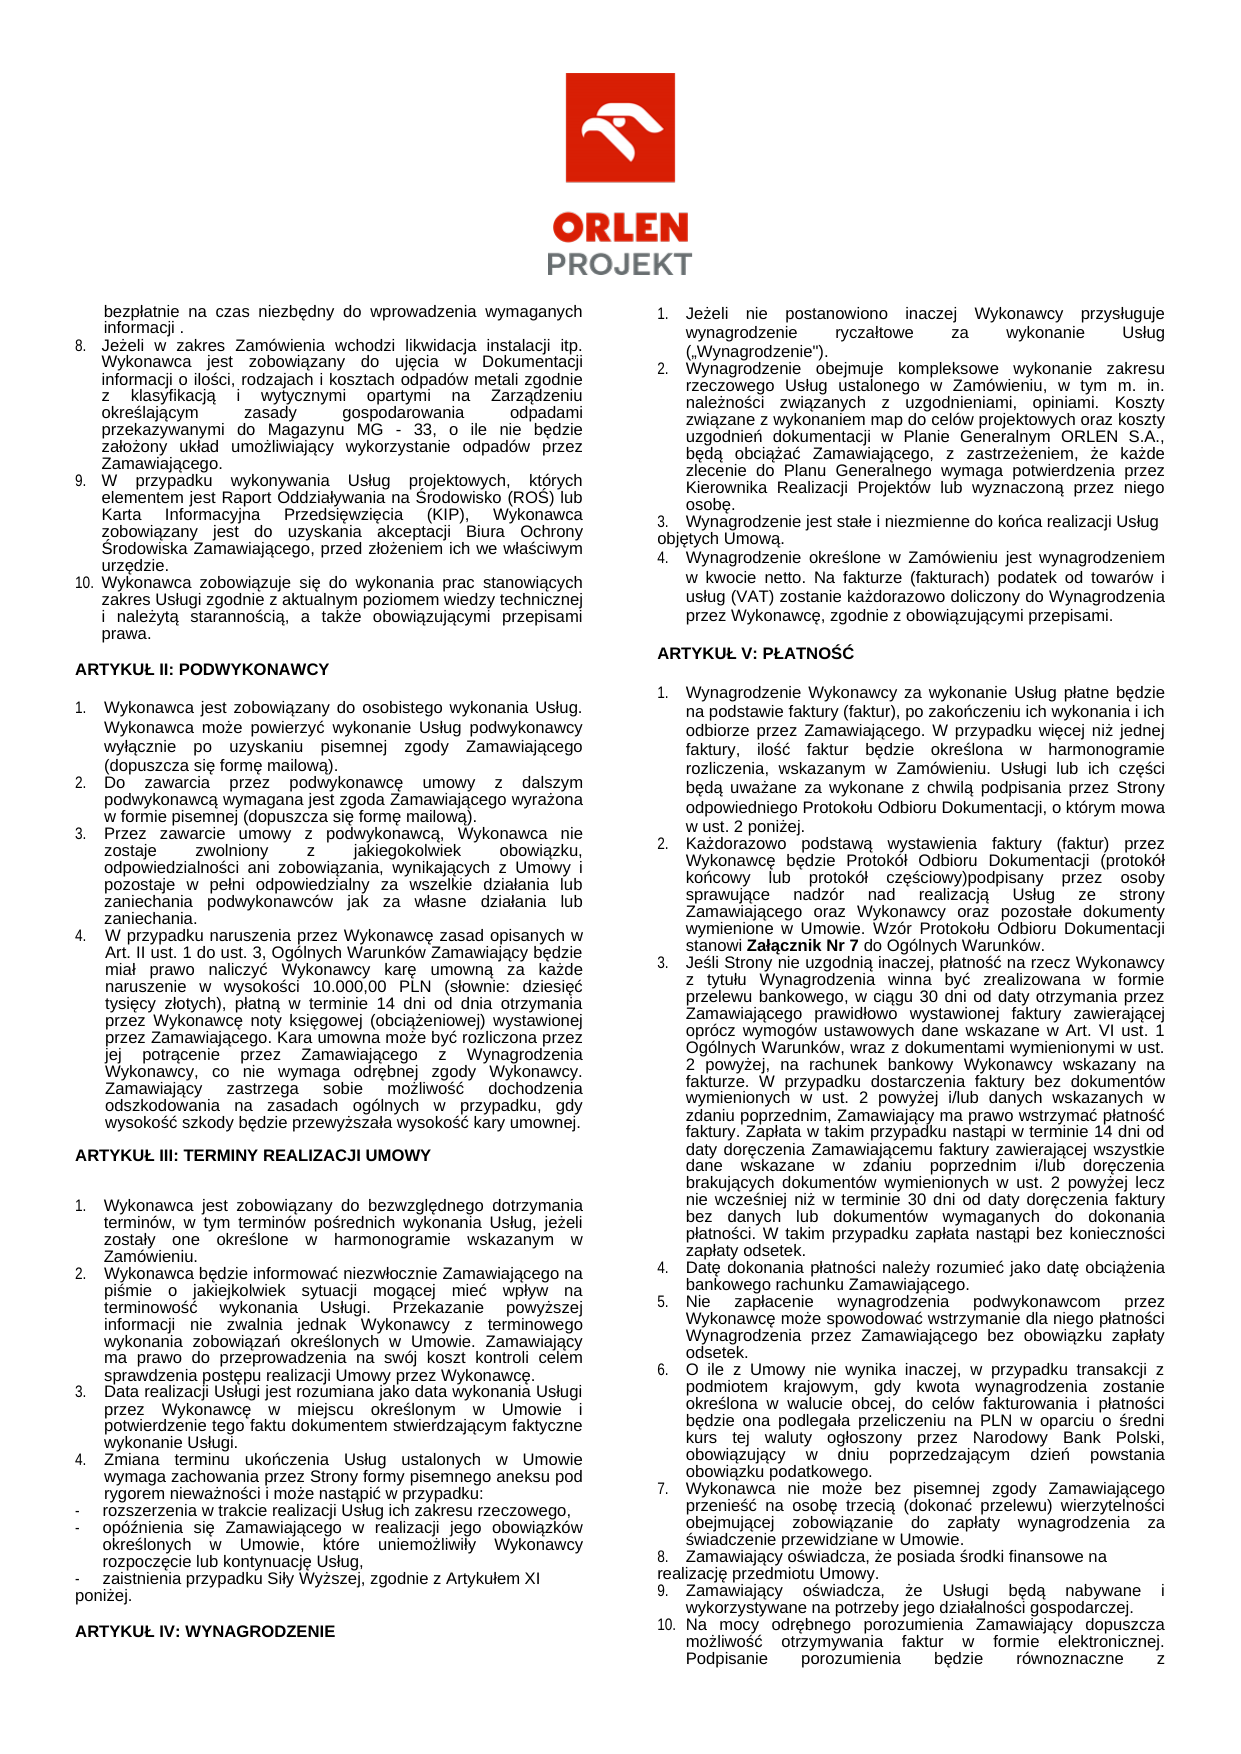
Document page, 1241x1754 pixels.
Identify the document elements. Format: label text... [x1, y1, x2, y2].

list Datę dokonania płatności należy rozumieć jako datę obciążenia bankowego rachunku Zamawiającego. [657, 1260, 1165, 1294]
list Wykonawca będzie informować niezwłocznie Zamawiającego na piśmie o jakiejkolwiek sytuacji mogącej mieć wpływ na terminowość wykonania Usługi. Przekazanie powyższej informacji nie zwalnia jednak Wykonawcy z terminowego wykonania zobowiązań określonych w Umowie. Zamawiający ma prawo do przeprowadzenia na swój koszt kontroli celem sprawdzenia postępu realizacji Umowy przez Wykonawcę. [75, 1266, 583, 1384]
list Wykonawca jest zobowiązany do osobistego wykonania Usług. Wykonawca może powierzyć wykonanie Usług podwykonawcy wyłącznie po uzyskaniu pisemnej zgody Zamawiającego (dopuszcza się formę mailową). [75, 698, 583, 775]
picture [548, 73, 693, 275]
list Przez zawarcie umowy z podwykonawcą, Wykonawca nie zostaje zwolniony z jakiegokolwiek obowiązku, odpowiedzialności ani zobowiązania, wynikających z Umowy i pozostaje w pełni odpowiedzialny za wszelkie działania lub zaniechania podwykonawców jak za własne działania lub zaniechania. [75, 826, 583, 928]
list W przypadku wykonywania Usług projektowych, których elementem jest Raport Oddziaływania na Środowisko (ROŚ) lub Karta Informacyjna Przedsięwzięcia (KIP), Wykonawca zobowiązany jest do uzyskania akceptacji Biura Ochrony Środowiska Zamawiającego, przed złożeniem ich we właściwym urzędzie. [75, 473, 583, 575]
list opóźnienia się Zamawiającego w realizacji jego obowiązków określonych w Umowie, które uniemożliwiły Wykonawcy rozpoczęcie lub kontynuację Usług, [75, 1520, 583, 1571]
list Do zawarcia przez podwykonawcę umowy z dalszym podwykonawcą wymagana jest zgoda Zamawiającego wyrażona w formie pisemnej (dopuszcza się formę mailową). [75, 775, 583, 826]
list Każdorazowo podstawą wystawienia faktury (faktur) przez Wykonawcę będzie Protokół Odbioru Dokumentacji (protokół końcowy lub protokół częściowy)podpisany przez osoby sprawujące nadzór nad realizacją Usług ze strony Zamawiającego oraz Wykonawcy oraz pozostałe dokumenty wymienione w Umowie. Wzór Protokołu Odbioru Dokumentacji stanowi Załącznik Nr 7 do Ogólnych Warunków. [657, 836, 1165, 954]
list Jeżeli nie postanowiono inaczej Wykonawcy przysługuje wynagrodzenie ryczałtowe za wykonanie Usług („Wynagrodzenie"). [657, 303, 1165, 361]
list Wynagrodzenie obejmuje kompleksowe wykonanie zakresu rzeczowego Usług ustalonego w Zamówieniu, w tym m. in. należności związanych z uzgodnieniami, opiniami. Koszty związane z wykonaniem map do celów projektowych oraz koszty uzgodnień dokumentacji w Planie Generalnym ORLEN S.A., będą obciążać Zamawiającego, z zastrzeżeniem, że każde zlecenie do Planu Generalnego wymaga potwierdzenia przez Kierownika Realizacji Projektów lub wyznaczoną przez niego osobę. [657, 361, 1165, 514]
list Wynagrodzenie Wykonawcy za wykonanie Usług płatne będzie na podstawie faktury (faktur), po zakończeniu ich wykonania i ich odbiorze przez Zamawiającego. W przypadku więcej niż jednej faktury, ilość faktur będzie określona w harmonogramie rozliczenia, wskazanym w Zamówieniu. Usługi lub ich części będą uważane za wykonane z chwilą podpisania przez Strony odpowiedniego Protokołu Odbioru Dokumentacji, o którym mowa w ust. 2 poniżej. [657, 682, 1165, 836]
list Zamawiający oświadcza, że Usługi będą nabywane i wykorzystywane na potrzeby jego działalności gospodarczej. [657, 1583, 1165, 1617]
text ARTYKUŁ IV: WYNAGRODZENIE [75, 1622, 583, 1641]
list Data realizacji Usługi jest rozumiana jako data wykonania Usługi przez Wykonawcę w miejscu określonym w Umowie i potwierdzenie tego faktu dokumentem stwierdzającym faktyczne wykonanie Usługi. [75, 1384, 583, 1452]
list Jeżeli w zakres Zamówienia wchodzi likwidacja instalacji itp. Wykonawca jest zobowiązany do ujęcia w Dokumentacji informacji o ilości, rodzajach i kosztach odpadów metali zgodnie z klasyfikacją i wytycznymi opartymi na Zarządzeniu określającym zasady gospodarowania odpadami przekazywanymi do Magazynu MG - 33, o ile nie będzie założony układ umożliwiający wykorzystanie odpadów przez Zamawiającego. [75, 337, 583, 473]
list Zamawiający oświadcza, że posiada środki finansowe na realizację przedmiotu Umowy. [657, 1549, 1165, 1583]
list zaistnienia przypadku Siły Wyższej, zgodnie z Artykułem XI poniżej. [75, 1571, 583, 1605]
list O ile z Umowy nie wynika inaczej, w przypadku transakcji z podmiotem krajowym, gdy kwota wynagrodzenia zostanie określona w walucie obcej, do celów fakturowania i płatności będzie ona podlegała przeliczeniu na PLN w oparciu o średni kurs tej waluty ogłoszony przez Narodowy Bank Polski, obowiązujący w dniu poprzedzającym dzień powstania obowiązku podatkowego. [657, 1362, 1165, 1481]
list rozszerzenia w trakcie realizacji Usług ich zakresu rzeczowego, [75, 1503, 583, 1520]
text ARTYKUŁ V: PŁATNOŚĆ [657, 644, 1165, 663]
list Wykonawca zobowiązuje się do wykonania prac stanowiących zakres Usługi zgodnie z aktualnym poziomem wiedzy technicznej i należytą starannością, a także obowiązującymi przepisami prawa. [75, 575, 583, 643]
text ARTYKUŁ II: PODWYKONAWCY [75, 660, 583, 679]
list Wynagrodzenie jest stałe i niezmienne do końca realizacji Usług objętych Umową. [657, 514, 1165, 548]
list Wynagrodzenie określone w Zamówieniu jest wynagrodzeniem w kwocie netto. Na fakturze (fakturach) podatek od towarów i usług (VAT) zostanie każdorazowo doliczony do Wynagrodzenia przez Wykonawcę, zgodnie z obowiązującymi przepisami. [657, 548, 1165, 625]
list Zmiana terminu ukończenia Usług ustalonych w Umowie wymaga zachowania przez Strony formy pisemnego aneksu pod rygorem nieważności i może nastąpić w przypadku: [75, 1452, 583, 1503]
list Wykonawca jest zobowiązany do bezwzględnego dotrzymania terminów, w tym terminów pośrednich wykonania Usług, jeżeli zostały one określone w harmonogramie wskazanym w Zamówieniu. [75, 1198, 583, 1266]
list Jeśli Strony nie uzgodnią inaczej, płatność na rzecz Wykonawcy z tytułu Wynagrodzenia winna być zrealizowana w formie przelewu bankowego, w ciągu 30 dni od daty otrzymania przez Zamawiającego prawidłowo wystawionej faktury zawierającej oprócz wymogów ustawowych dane wskazane w Art. VI ust. 1 Ogólnych Warunków, wraz z dokumentami wymienionymi w ust. 2 powyżej, na rachunek bankowy Wykonawcy wskazany na fakturze. W przypadku dostarczenia faktury bez dokumentów wymienionych w ust. 2 powyżej i/lub danych wskazanych w zdaniu poprzednim, Zamawiający ma prawo wstrzymać płatność faktury. Zapłata w takim przypadku nastąpi w terminie 14 dni od daty doręczenia Zamawiającemu faktury zawierającej wszystkie dane wskazane w zdaniu poprzednim i/lub doręczenia brakujących dokumentów wymienionych w ust. 2 powyżej lecz nie wcześniej niż w terminie 30 dni od daty doręczenia faktury bez danych lub dokumentów wymaganych do dokonania płatności. W takim przypadku zapłata nastąpi bez konieczności zapłaty odsetek. [657, 954, 1165, 1260]
list W przypadku naruszenia przez Wykonawcę zasad opisanych w Art. II ust. 1 do ust. 3, Ogólnych Warunków Zamawiający będzie miał prawo naliczyć Wykonawcy karę umowną za każde naruszenie w wysokości 10.000,00 PLN (słownie: dziesięć tysięcy złotych), płatną w terminie 14 dni od dnia otrzymania przez Wykonawcę noty księgowej (obciążeniowej) wystawionej przez Zamawiającego. Kara umowna może być rozliczona przez jej potrącenie przez Zamawiającego z Wynagrodzenia Wykonawcy, co nie wymaga odrębnej zgody Wykonawcy. Zamawiający zastrzega sobie możliwość dochodzenia odszkodowania na zasadach ogólnych w przypadku, gdy wysokość szkody będzie przewyższała wysokość kary umownej. [75, 928, 583, 1132]
list Nie zapłacenie wynagrodzenia podwykonawcom przez Wykonawcę może spowodować wstrzymanie dla niego płatności Wynagrodzenia przez Zamawiającego bez obowiązku zapłaty odsetek. [657, 1294, 1165, 1362]
text ARTYKUŁ III: TERMINY REALIZACJI UMOWY [75, 1148, 583, 1164]
list Wykonawca nie może bez pisemnej zgody Zamawiającego przenieść na osobę trzecią (dokonać przelewu) wierzytelności obejmującej zobowiązanie do zapłaty wynagrodzenia za świadczenie przewidziane w Umowie. [657, 1481, 1165, 1549]
